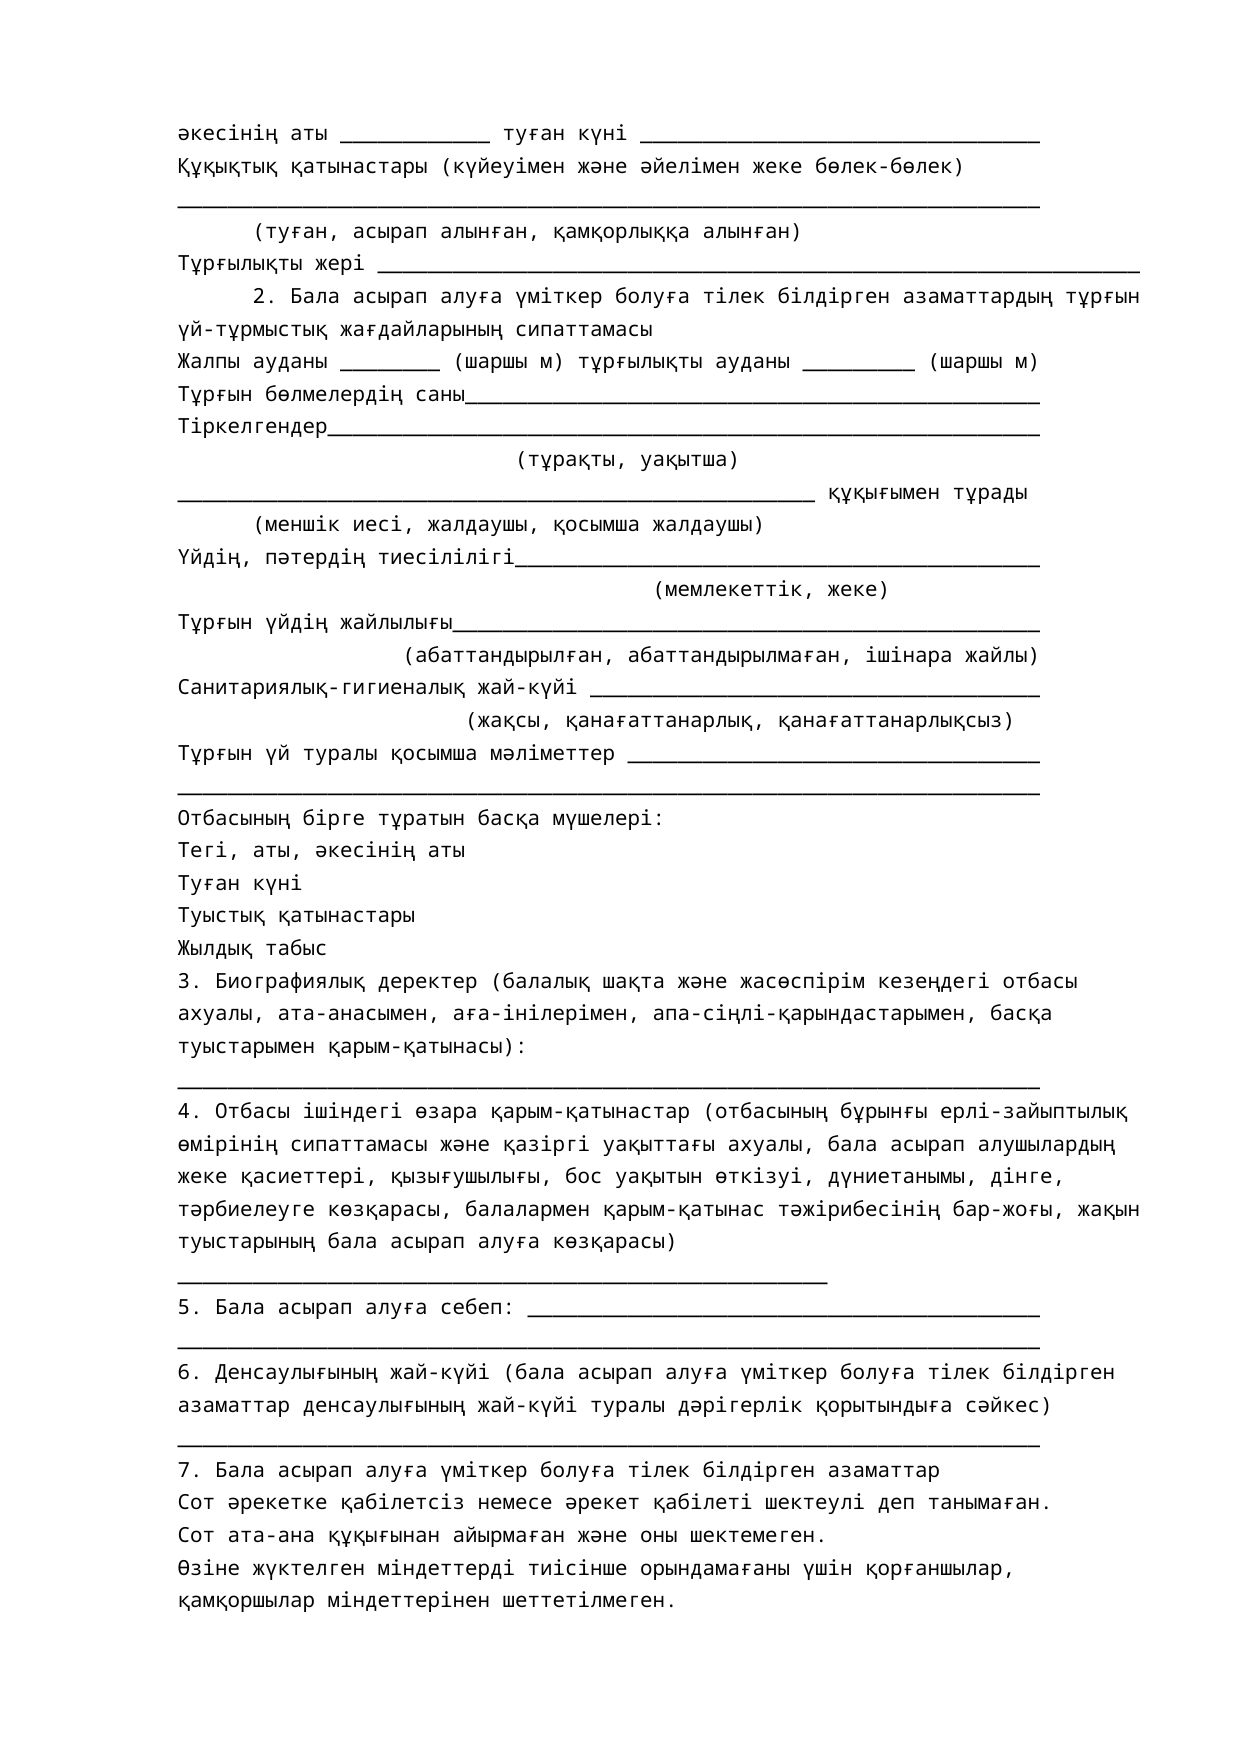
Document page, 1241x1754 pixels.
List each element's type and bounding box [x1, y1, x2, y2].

text [177, 281, 1152, 1614]
text [177, 118, 1152, 277]
